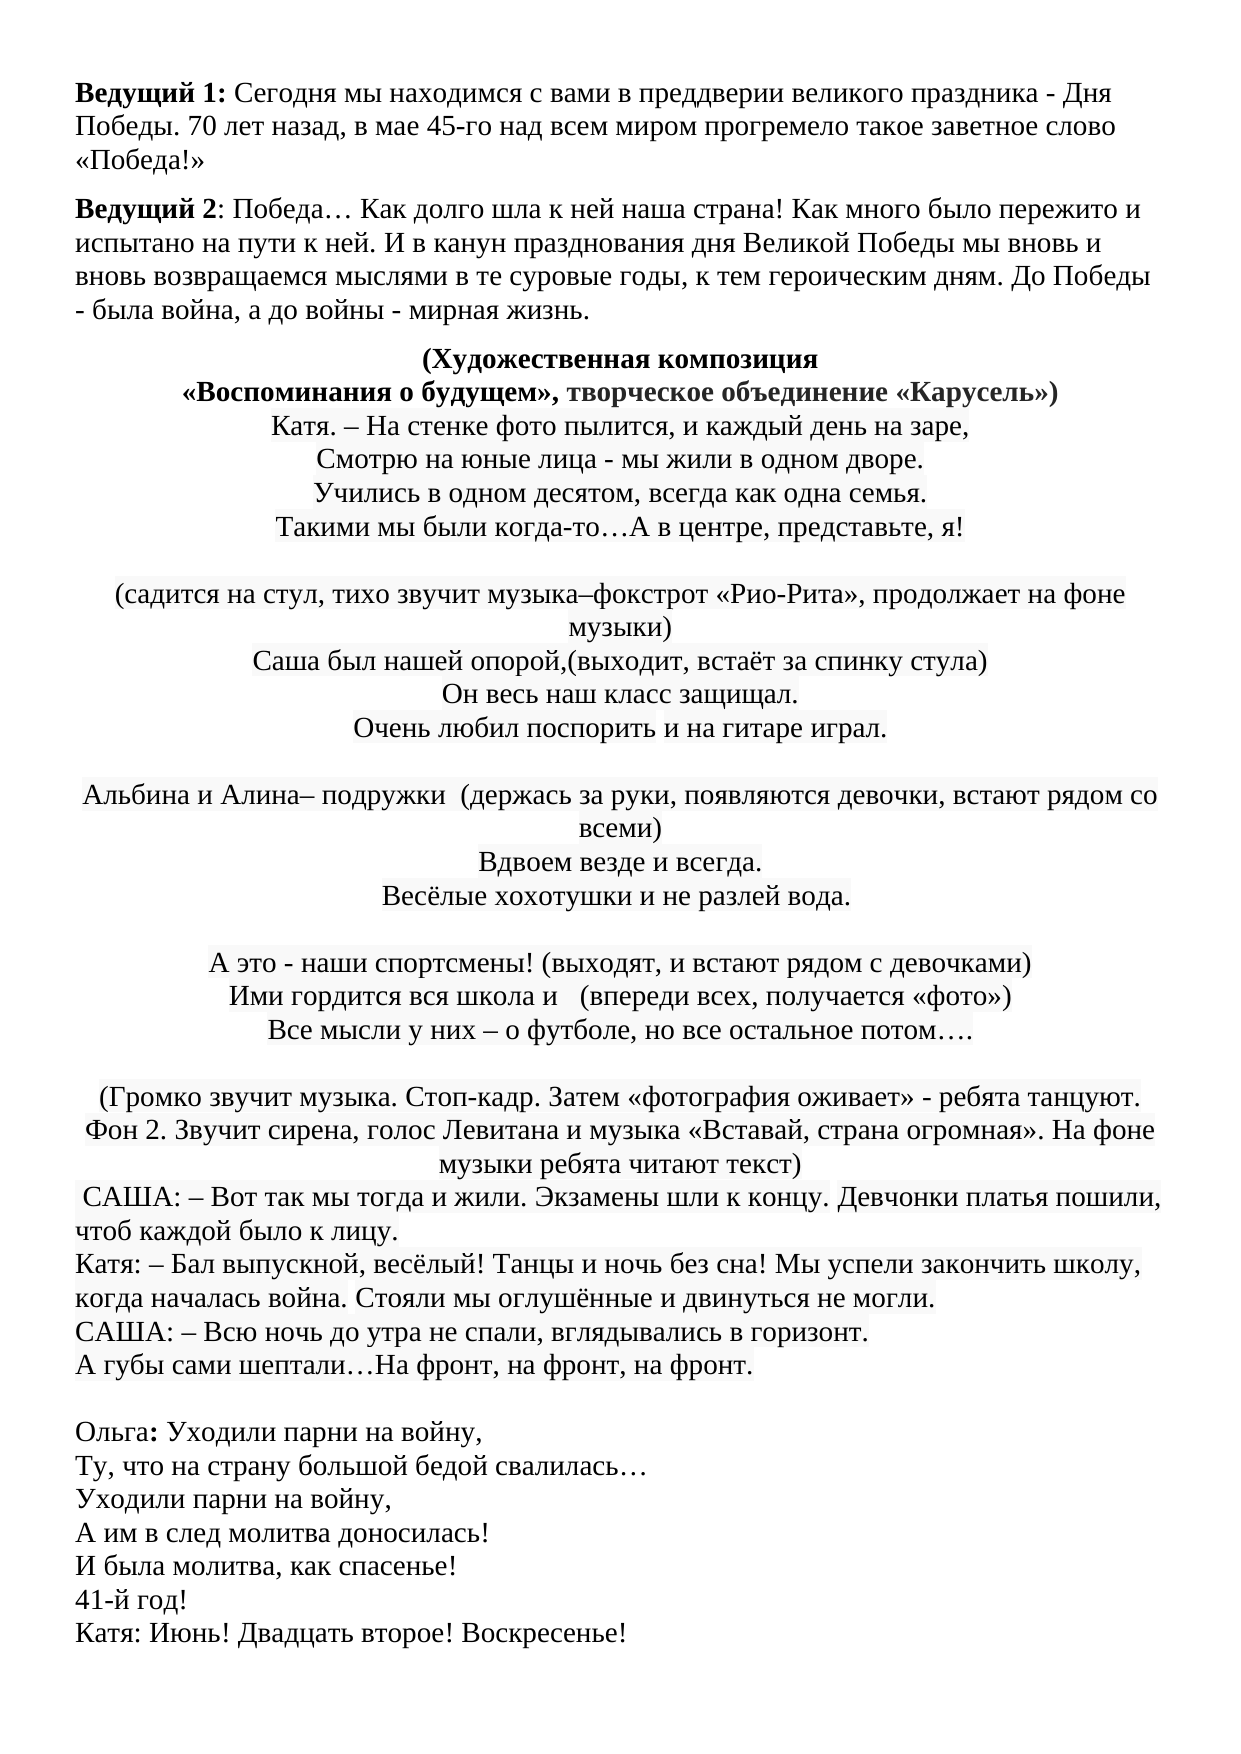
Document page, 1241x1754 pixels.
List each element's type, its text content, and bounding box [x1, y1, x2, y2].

text Ту, что на страну большой бедой свалилась… [75, 1448, 1165, 1481]
text Катя. – На стенке фото пылится, и каждый день на заре, Смотрю на юные лица - мы жили в одном дворе. Учились в одном десятом, всегда как одна семья. Такими мы были когда-то…А в центре, представьте, я! (садится на стул, тихо звучит музыка–фокстрот «Рио-Рита», продолжает на фоне музыки) Саша был нашей опорой,(выходит, встаёт за спинку стула) Он весь наш класс защищал. Очень любил поспорить и на гитаре играл. Альбина и Алина– подружки (держась за руки, появляются девочки, встают рядом со всеми) [75, 408, 1165, 844]
text И была молитва, как спасенье! [75, 1548, 1165, 1582]
text Ведущий 2: Победа… Как долго шла к ней наша страна! Как много было пережито и испытано на пути к ней. И в канун празднования дня Великой Победы мы вновь и вновь возвращаемся мыслями в те суровые годы, к тем героическим дням. До Победы - была война, а до войны - мирная жизнь. [75, 191, 1165, 325]
text Вдвоем везде и всегда. Весёлые хохотушки и не разлей вода. А это - наши спортсмены! (выходят, и встают рядом с девочками) Ими гордится вся школа и (впереди всех, получается «фото») Все мысли у них – о футболе, но все остальное потом…. (Громко звучит музыка. Стоп-кадр. Затем «фотография оживает» - ребята танцуют. Фон 2. Звучит сирена, голос Левитана и музыка «Вставай, страна огромная». На фоне музыки ребята читают текст) [75, 844, 1165, 1179]
text Ольга: Уходили парни на войну, [75, 1414, 1165, 1448]
text (Художественная композиция [75, 341, 1165, 374]
text Катя: Июнь! Двадцать второе! Воскресенье! [75, 1616, 1165, 1649]
text САША: – Всю ночь до утра не спали, вглядывались в горизонт. А губы сами шептали…На фронт, на фронт, на фронт. [754, 1314, 1165, 1381]
text Ведущий 1: Сегодня мы находимся с вами в преддверии великого праздника - Дня Победы. 70 лет назад, в мае 45-го над всем миром прогремело такое заветное слово «Победа!» [75, 75, 1165, 176]
text Катя: – Бал выпускной, весёлый! Танцы и ночь без сна! Мы успели закончить школу, когда началась война. Стояли мы оглушённые и двинуться не могли. [936, 1247, 1165, 1314]
text 41-й год! [75, 1582, 1165, 1616]
text Уходили парни на войну, [75, 1481, 1165, 1515]
text САША: – Вот так мы тогда и жили. Экзамены шли к концу. Девчонки платья пошили, чтоб каждой было к лицу. [75, 1179, 1165, 1247]
text А им в след молитва доносилась! [75, 1515, 1165, 1548]
text «Воспоминания о будущем», творческое объединение «Карусель») [75, 374, 1165, 408]
